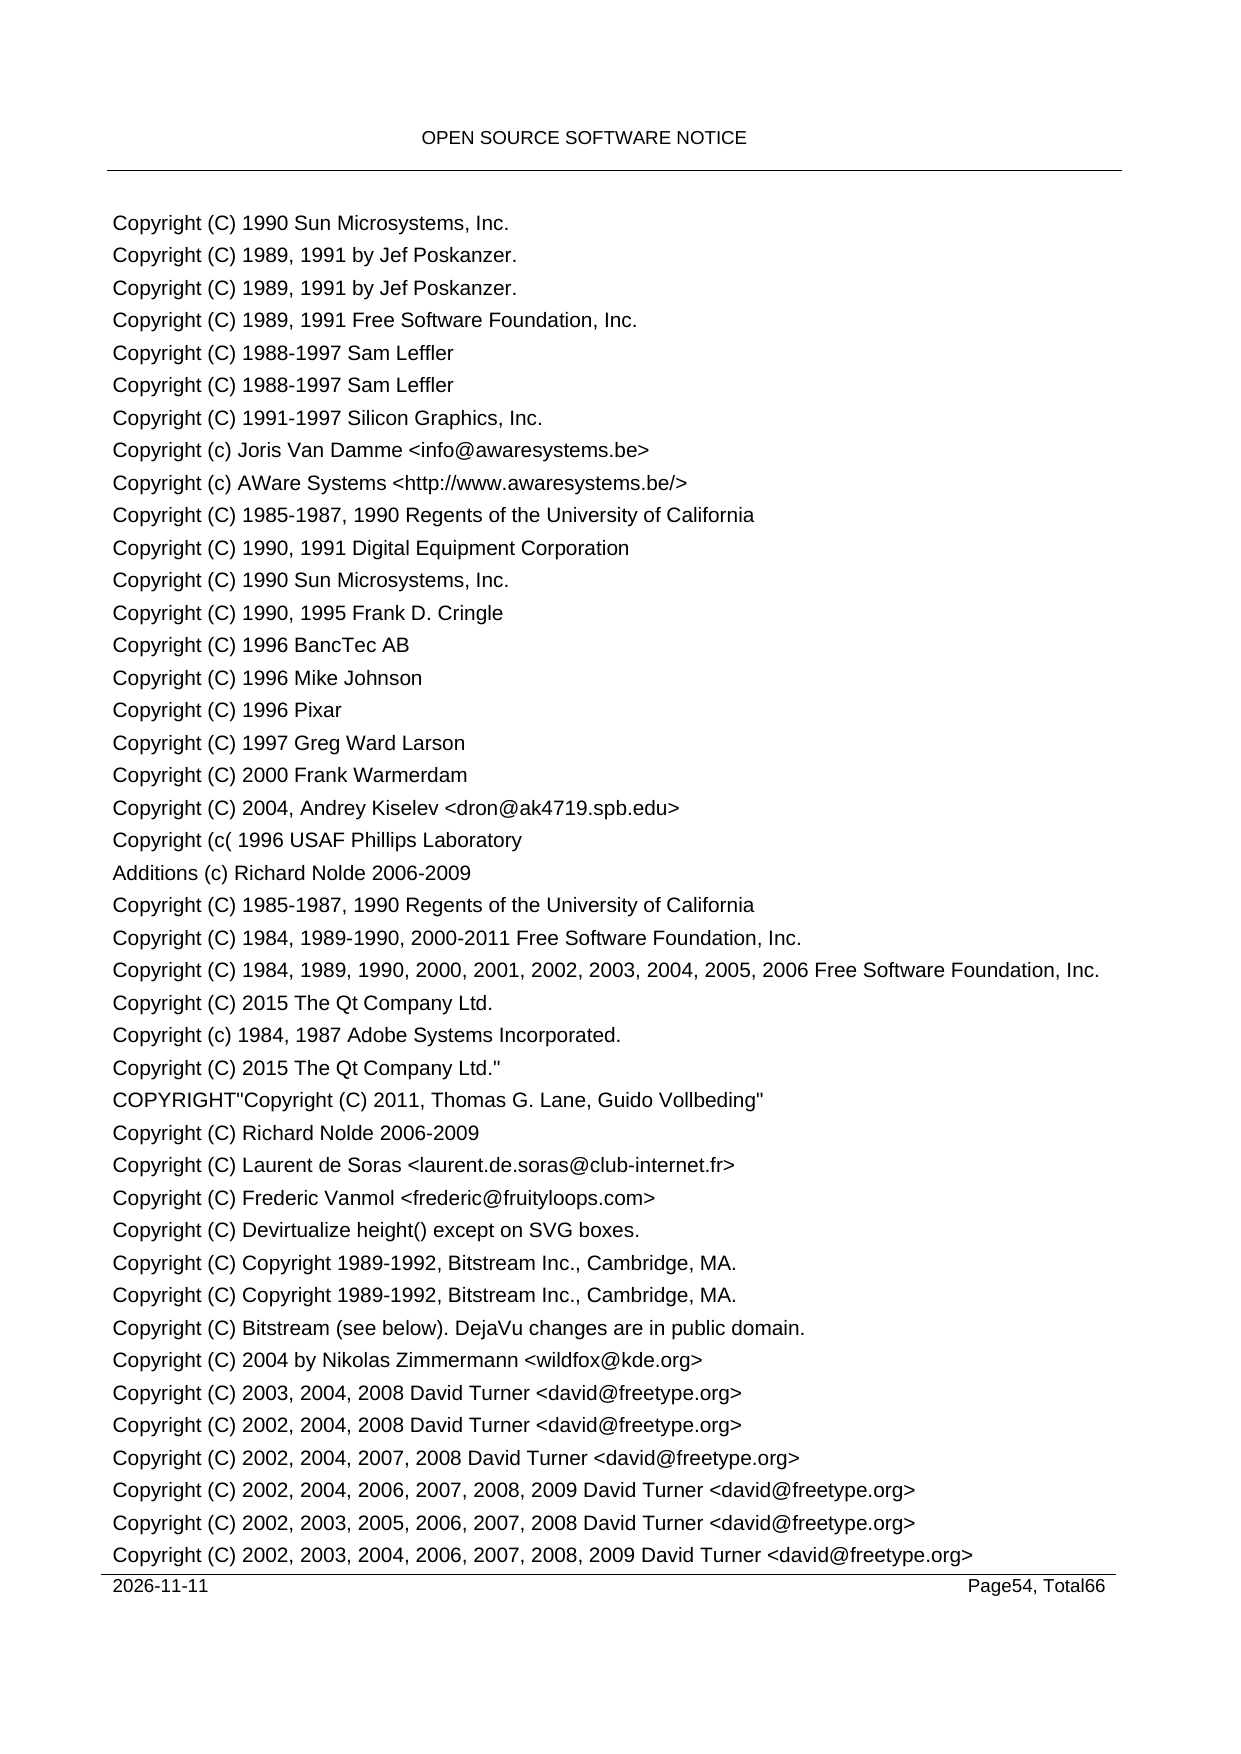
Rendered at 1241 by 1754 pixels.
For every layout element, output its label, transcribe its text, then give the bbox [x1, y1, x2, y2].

text Copyright (C) 1985-1987, 1990 Regents of the University of California [112, 889, 1128, 921]
text Copyright (C) 2002, 2003, 2004, 2006, 2007, 2008, 2009 David Turner <david@freetype.org> [112, 1539, 1128, 1571]
text Copyright (C) Bitstream (see below). DejaVu changes are in public domain. [112, 1311, 1128, 1344]
text Copyright (C) Copyright 1989-1992, Bitstream Inc., Cambridge, MA. [112, 1246, 1128, 1279]
text Copyright (C) 1990, 1995 Frank D. Cringle [112, 596, 1128, 629]
text Copyright (C) 2004, Andrey Kiselev <dron@ak4719.spb.edu> [112, 791, 1128, 824]
text Copyright (C) 1990, 1991 Digital Equipment Corporation [112, 531, 1128, 564]
text Copyright (c) AWare Systems <http://www.awaresystems.be/> [112, 466, 1128, 499]
text Copyright (C) 1996 Pixar [112, 694, 1128, 726]
text Copyright (C) Frederic Vanmol <frederic@fruityloops.com> [112, 1181, 1128, 1214]
text Copyright (C) 1991-1997 Silicon Graphics, Inc. [112, 401, 1128, 434]
text Copyright (C) Devirtualize height() except on SVG boxes. [112, 1214, 1128, 1246]
text Copyright (C) 1990 Sun Microsystems, Inc. [112, 564, 1128, 596]
text Copyright (c) Joris Van Damme <info@awaresystems.be> [112, 434, 1128, 466]
text Copyright (C) 1997 Greg Ward Larson [112, 726, 1128, 759]
text Copyright (C) 1988-1997 Sam Leffler [112, 369, 1128, 401]
text Copyright (C) 2002, 2004, 2007, 2008 David Turner <david@freetype.org> [112, 1441, 1128, 1474]
text Copyright (C) 2000 Frank Warmerdam [112, 759, 1128, 791]
text Copyright (c) 1984, 1987 Adobe Systems Incorporated. [112, 1019, 1128, 1051]
text Copyright (C) 1989, 1991 Free Software Foundation, Inc. [112, 304, 1128, 336]
text Copyright (C) 1996 Mike Johnson [112, 661, 1128, 694]
text Copyright (C) 2015 The Qt Company Ltd. [112, 986, 1128, 1019]
text COPYRIGHT"Copyright (C) 2011, Thomas G. Lane, Guido Vollbeding" [112, 1084, 1128, 1116]
text Copyright (C) Richard Nolde 2006-2009 [112, 1116, 1128, 1149]
text Copyright (C) 1989, 1991 by Jef Poskanzer. [112, 239, 1128, 271]
text Copyright (C) 2002, 2003, 2005, 2006, 2007, 2008 David Turner <david@freetype.org> [112, 1506, 1128, 1539]
text Copyright (C) 1984, 1989, 1990, 2000, 2001, 2002, 2003, 2004, 2005, 2006 Free Software Foundation, Inc. [112, 954, 1128, 986]
text Copyright (C) 2015 The Qt Company Ltd." [112, 1051, 1128, 1084]
text Copyright (C) 1984, 1989-1990, 2000-2011 Free Software Foundation, Inc. [112, 921, 1128, 954]
text Copyright (C) 2004 by Nikolas Zimmermann <wildfox@kde.org> [112, 1344, 1128, 1376]
text Copyright (C) 1988-1997 Sam Leffler [112, 336, 1128, 369]
text Copyright (C) Laurent de Soras <laurent.de.soras@club-internet.fr> [112, 1149, 1128, 1181]
text Copyright (C) 2002, 2004, 2008 David Turner <david@freetype.org> [112, 1409, 1128, 1441]
text Copyright (C) 1990 Sun Microsystems, Inc. [112, 206, 1128, 239]
text Copyright (C) 1996 BancTec AB [112, 629, 1128, 661]
text Copyright (C) 2003, 2004, 2008 David Turner <david@freetype.org> [112, 1376, 1128, 1409]
text Additions (c) Richard Nolde 2006-2009 [112, 856, 1128, 889]
text Copyright (C) Copyright 1989-1992, Bitstream Inc., Cambridge, MA. [112, 1279, 1128, 1311]
text Copyright (C) 2002, 2004, 2006, 2007, 2008, 2009 David Turner <david@freetype.org> [112, 1474, 1128, 1506]
text Copyright (C) 1985-1987, 1990 Regents of the University of California [112, 499, 1128, 531]
text Copyright (c( 1996 USAF Phillips Laboratory [112, 824, 1128, 856]
text Copyright (C) 1989, 1991 by Jef Poskanzer. [112, 271, 1128, 304]
